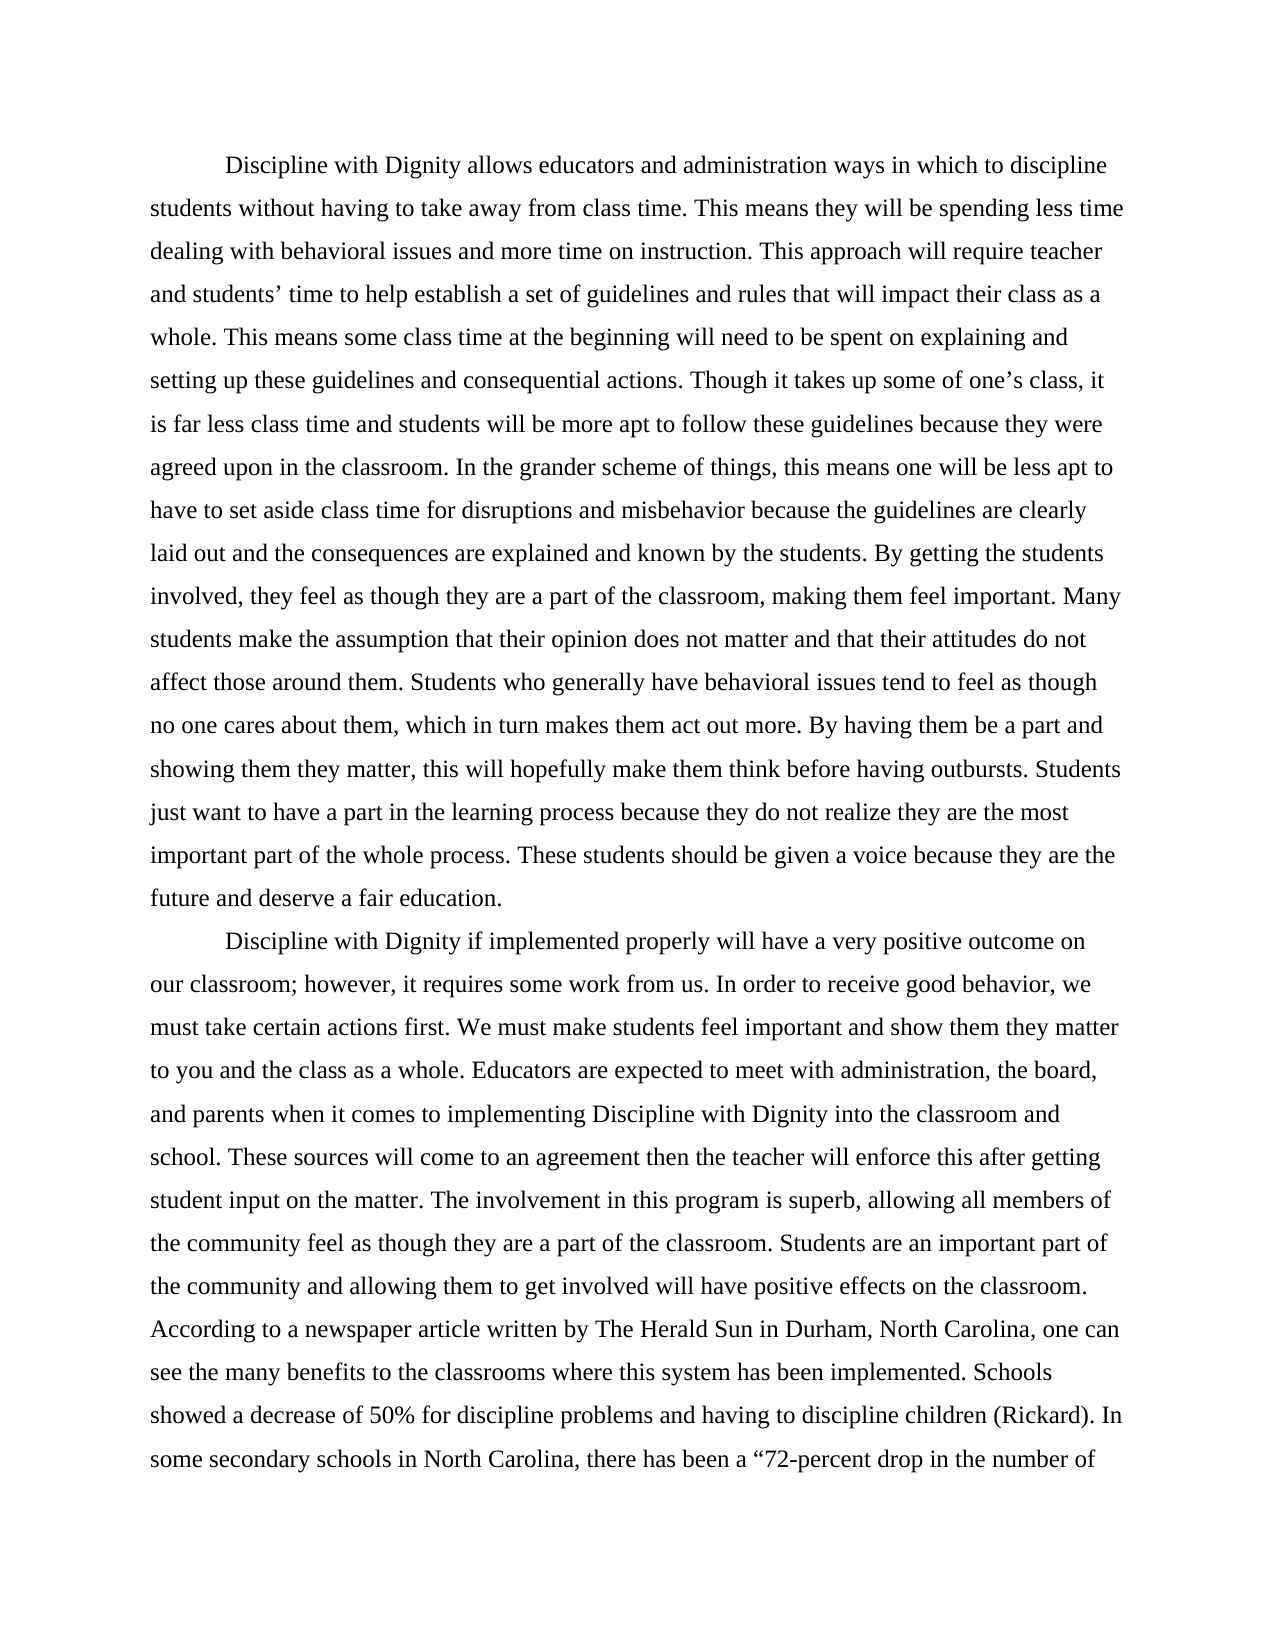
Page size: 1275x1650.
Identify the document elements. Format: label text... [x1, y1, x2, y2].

text Discipline with Dignity allows educators and administration ways in which to discipline students without having to take away from class time. This means they will be spending less time dealing with behavioral issues and more time on instruction. This approach will require teacher and students’ time to help establish a set of guidelines and rules that will impact their class as a whole. This means some class time at the beginning will need to be spent on explaining and setting up these guidelines and consequential actions. Though it takes up some of one’s class, it is far less class time and students will be more apt to follow these guidelines because they were agreed upon in the classroom. In the grander scheme of things, this means one will be less apt to have to set aside class time for disruptions and misbehavior because the guidelines are clearly laid out and the consequences are explained and known by the students. By getting the students involved, they feel as though they are a part of the classroom, making them feel important. Many students make the assumption that their opinion does not matter and that their attitudes do not affect those around them. Students who generally have behavioral issues tend to feel as though no one cares about them, which in turn makes them act out more. By having them be a part and showing them they matter, this will hopefully make them think before having outbursts. Students just want to have a part in the learning process because they do not realize they are the most important part of the whole process. These students should be given a voice because they are the future and deserve a fair education. [150, 150, 1125, 912]
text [150, 926, 1125, 1472]
